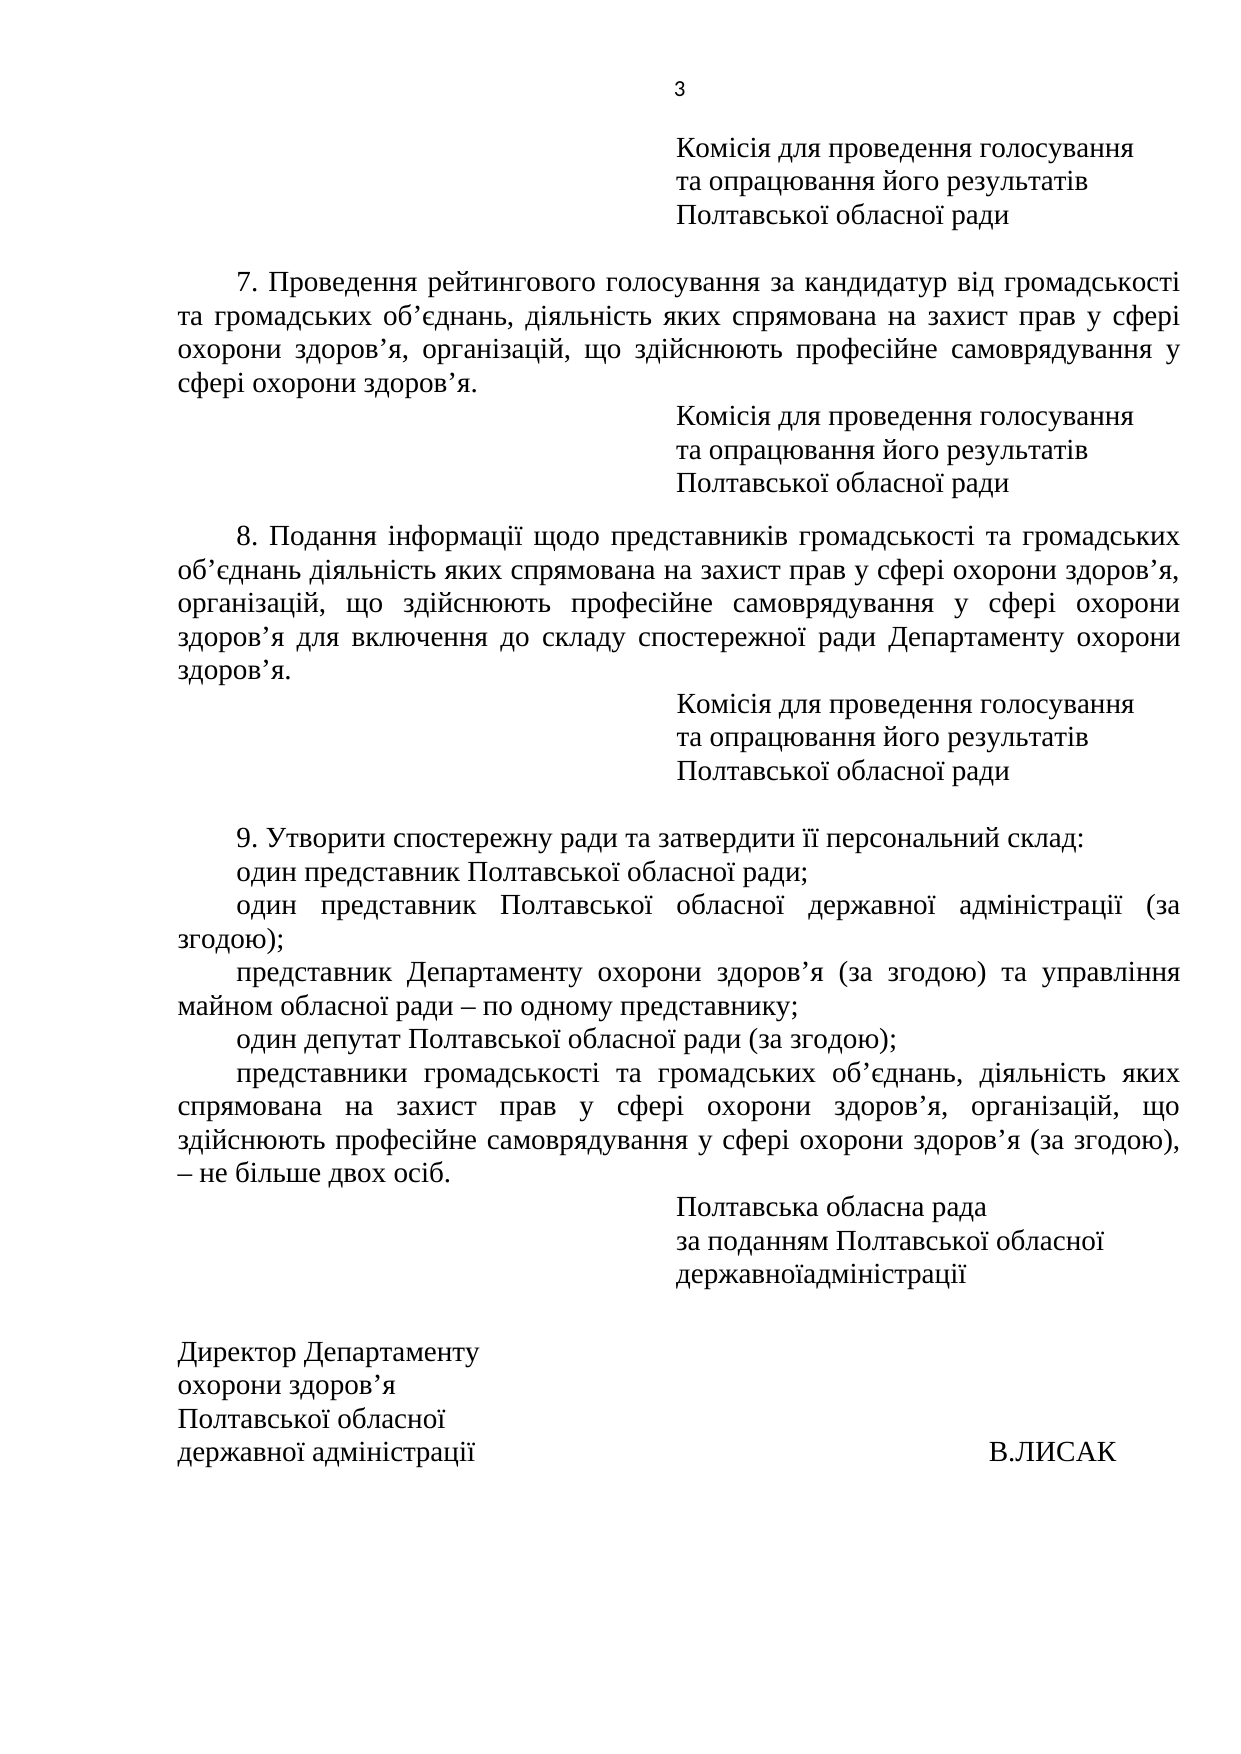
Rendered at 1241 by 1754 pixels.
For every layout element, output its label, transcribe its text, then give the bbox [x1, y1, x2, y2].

text Полтавської обласної [177, 1401, 1181, 1434]
table_header Комісія для проведення голосування та опрацювання його результатів Полтавської обласної ради [665, 130, 1170, 264]
table_header Полтавська обласна рада за поданням Полтавської обласної державноїадміністрації [665, 1189, 1161, 1334]
text Директор Департаменту [177, 1334, 1181, 1367]
text 9. Утворити спостережну ради та затвердити її персональний склад: [177, 820, 1181, 854]
text один представник Полтавської обласної державної адміністрації (за згодою); [177, 887, 1181, 954]
text один депутат Полтавської обласної ради (за згодою); [177, 1021, 1181, 1055]
text державної адміністрації В.ЛИСАК [177, 1434, 1181, 1468]
text 7. Проведення рейтингового голосування за кандидатур від громадськості та громадських об’єднань, діяльність яких спрямована на захист прав у сфері охорони здоров’я, організацій, що здійснюють професійне самоврядування у сфері охорони здоровʼя. [177, 264, 1181, 398]
text представники громадськості та громадських об’єднань, діяльність яких спрямована на захист прав у сфері охорони здоров’я, організацій, що здійснюють професійне самоврядування у сфері охорони здоровʼя (за згодою), – не більше двох осіб. [177, 1055, 1181, 1189]
text один представник Полтавської обласної ради; [177, 854, 1181, 887]
text 8. Подання інформації щодо представників громадськості та громадських об’єднань діяльність яких спрямована на захист прав у сфері охорони здоров’я, організацій, що здійснюють професійне самоврядування у сфері охорони здоровʼя для включення до складу спостережної ради Департаменту охорони здоровʼя. [177, 518, 1181, 686]
table_header Комісія для проведення голосування та опрацювання його результатів Полтавської обласної ради [665, 398, 1159, 518]
text представник Департаменту охорони здоров’я (за згодою) та управління майном обласної ради – по одному представнику; [177, 954, 1181, 1021]
table_header Комісія для проведення голосування та опрацювання його результатів Полтавської обласної ради [665, 686, 1159, 787]
text охорони здоров’я [177, 1367, 1181, 1401]
